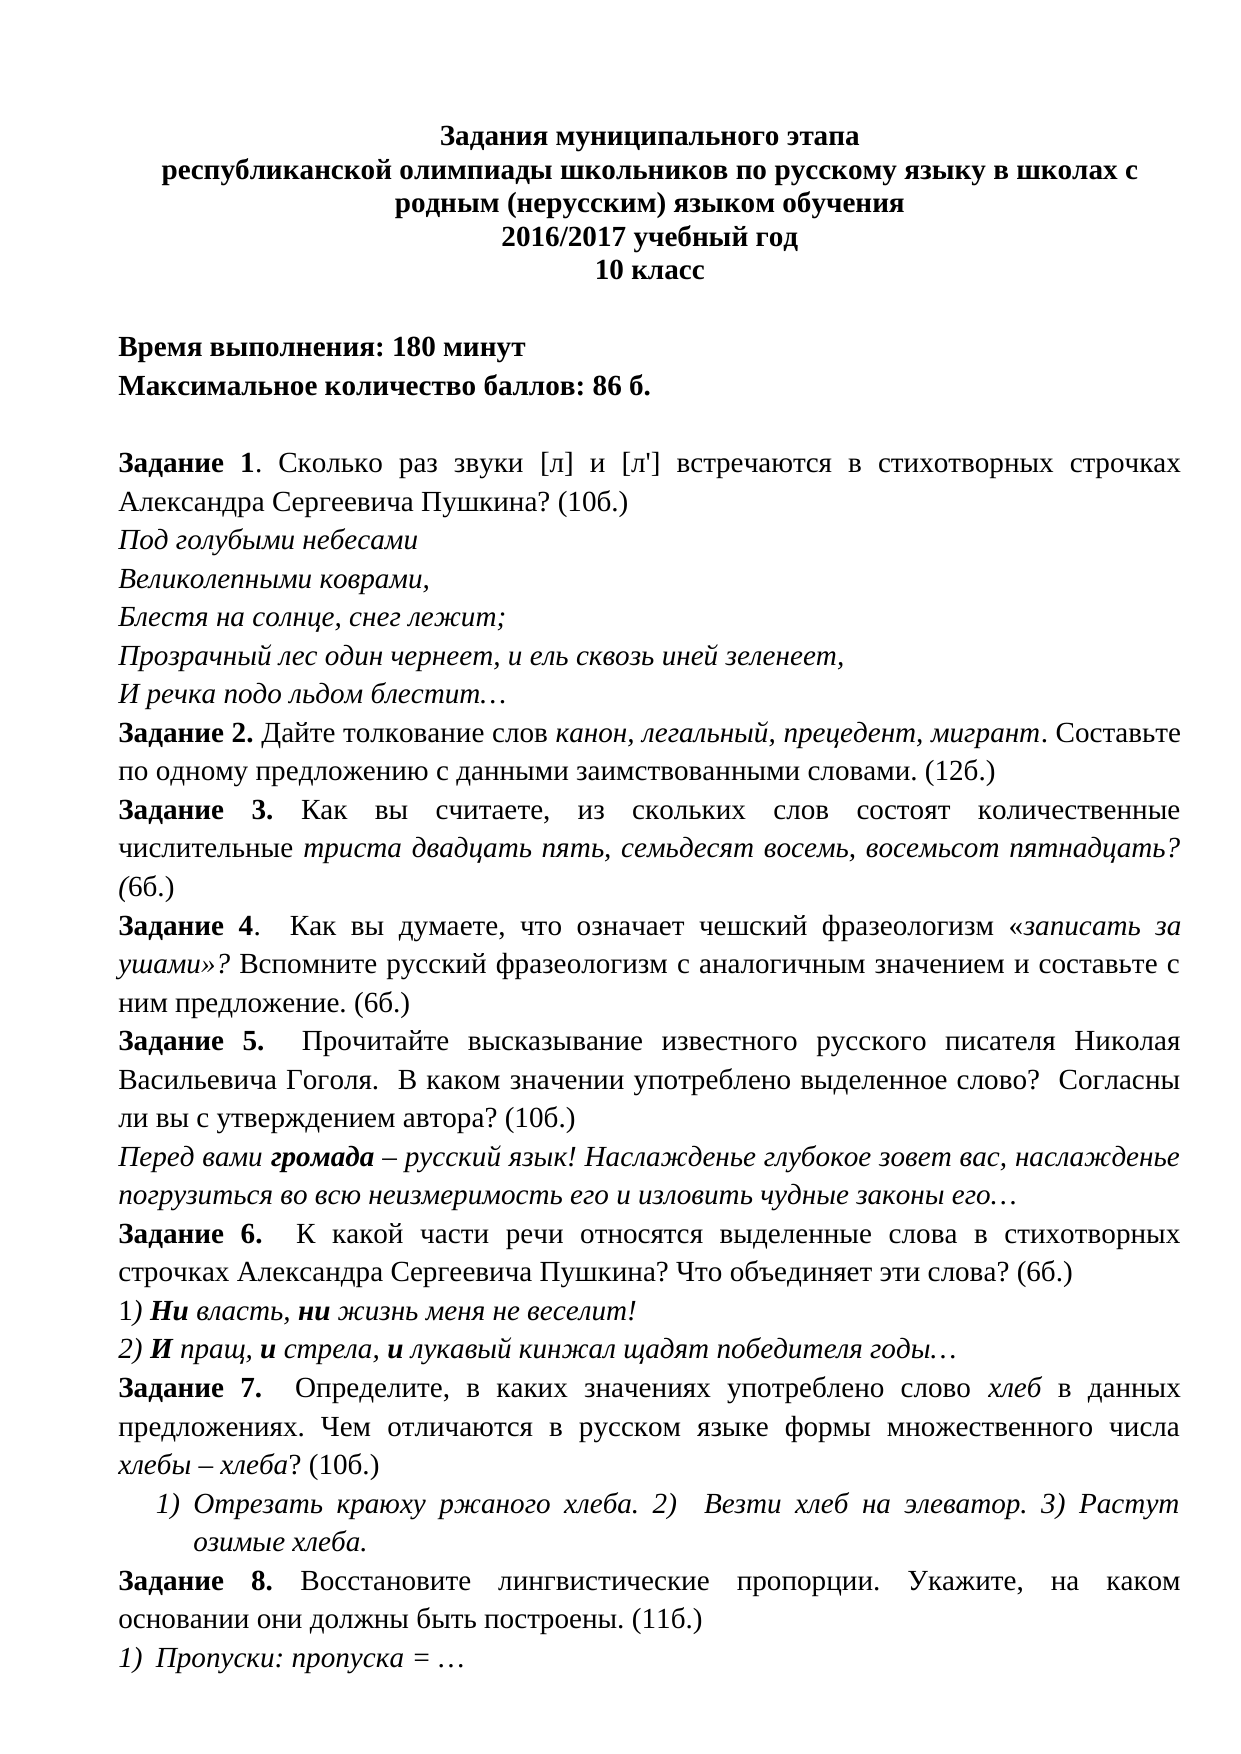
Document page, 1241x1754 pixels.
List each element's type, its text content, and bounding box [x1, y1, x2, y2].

text Задание 1. Сколько раз звуки [л] и [л'] встречаются в стихотворных строчках Александра Сергеевича Пушкина? (10б.) [118, 445, 1181, 517]
text Блестя на солнце, снег лежит; [118, 599, 1181, 633]
text Задания муниципального этапа [118, 118, 1181, 152]
text 1) Ни власть, ни жизнь меня не веселит! [118, 1293, 1181, 1327]
text Задание 7. Определите, в каких значениях употреблено слово хлеб в данных предложениях. Чем отличаются в русском языке формы множественного числа хлебы – хлеба? (10б.) [118, 1370, 1181, 1481]
text 10 класс [118, 252, 1181, 286]
text Прозрачный лес один чернеет, и ель сквозь иней зеленеет, [118, 638, 1181, 671]
text Задание 4. Как вы думаете, что означает чешский фразеологизм «записать за ушами»? Вспомните русский фразеологизм с аналогичным значением и составьте с ним предложение. (6б.) [118, 908, 1181, 1018]
text Время выполнения: 180 минут [118, 329, 1181, 363]
text республиканской олимпиады школьников по русскому языку в школах с родным (нерусским) языком обучения [118, 152, 1181, 219]
text Великолепными коврами, [118, 561, 1181, 594]
list Пропуски: пропуска = … [118, 1640, 1181, 1673]
text Задание 8. Восстановите лингвистические пропорции. Укажите, на каком основании они должны быть построены. (11б.) [118, 1563, 1181, 1635]
text Под голубыми небесами [118, 522, 1181, 556]
text Задание 3. Как вы считаете, из скольких слов состоят количественные числительные триста двадцать пять, семьдесят восемь, восемьсот пятнадцать? (6б.) [118, 792, 1181, 903]
text Максимальное количество баллов: 86 б. [118, 368, 1181, 402]
text И речка подо льдом блестит… [118, 676, 1181, 710]
text Задание 5. Прочитайте высказывание известного русского писателя Николая Васильевича Гоголя. В каком значении употреблено выделенное слово? Согласны ли вы с утверждением автора? (10б.) [118, 1023, 1181, 1134]
text Перед вами громада – русский язык! Наслажденье глубокое зовет вас, наслажденье погрузиться во всю неизмеримость его и изловить чудные законы его… [118, 1139, 1181, 1211]
text 2016/2017 учебный год [118, 219, 1181, 252]
text Задание 2. Дайте толкование слов канон, легальный, прецедент, мигрант. Составьте по одному предложению с данными заимствованными словами. (12б.) [118, 715, 1181, 787]
text Задание 6. К какой части речи относятся выделенные слова в стихотворных строчках Александра Сергеевича Пушкина? Что объединяет эти слова? (6б.) [118, 1216, 1181, 1288]
text 2) И пращ, и стрела, и лукавый кинжал щадят победителя годы… [118, 1332, 1181, 1365]
list Отрезать краюху ржаного хлеба. 2) Везти хлеб на элеватор. 3) Растут озимые хлеба. [156, 1486, 1181, 1558]
